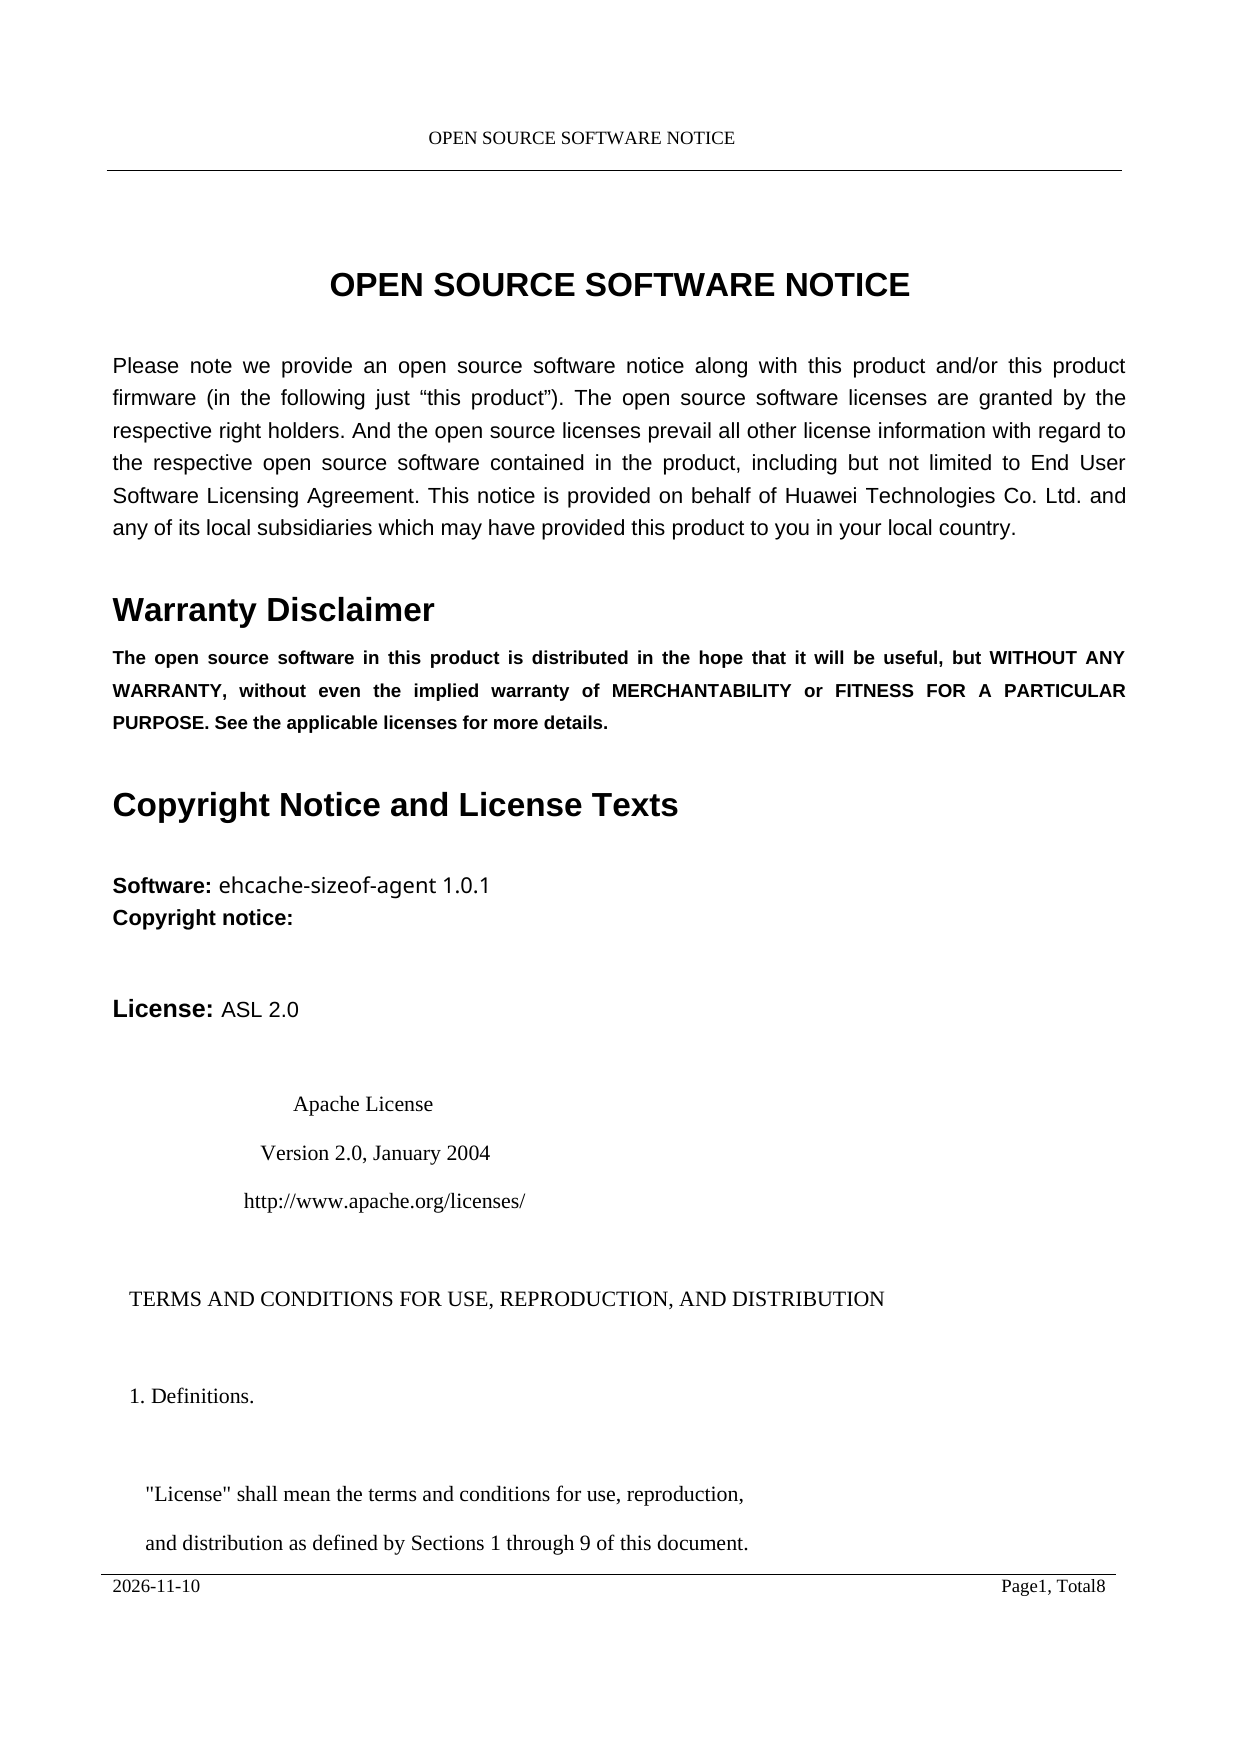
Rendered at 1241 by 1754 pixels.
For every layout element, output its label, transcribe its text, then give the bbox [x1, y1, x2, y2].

text Please note we provide an open source software notice along with this product and/or this product firmware (in the following just “this product”). The open source software licenses are granted by the respective right holders. And the open source licenses prevail all other license information with regard to the respective open source software contained in the product, including but not limited to End User Software Licensing Agreement. This notice is provided on behalf of Huawei Technologies Co. Ltd. and any of its local subsidiaries which may have provided this product to you in your local country. [112, 349, 1128, 544]
text Copyright Notice and License Texts [112, 771, 1128, 836]
text The open source software in this product is distributed in the hope that it will be useful, but WITHOUT ANY WARRANTY, without even the implied warranty of MERCHANTABILITY or FITNESS FOR A PARTICULAR PURPOSE. See the applicable licenses for more details. [112, 641, 1128, 739]
text OPEN SOURCE SOFTWARE NOTICE [112, 251, 1128, 316]
text Copyright notice: [112, 901, 1128, 934]
text License: ASL 2.0 [112, 992, 1128, 1024]
text Warranty Disclaimer [112, 576, 1128, 641]
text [112, 1038, 1128, 1558]
text Software: ehcache-sizeof-agent 1.0.1 [112, 869, 1128, 901]
